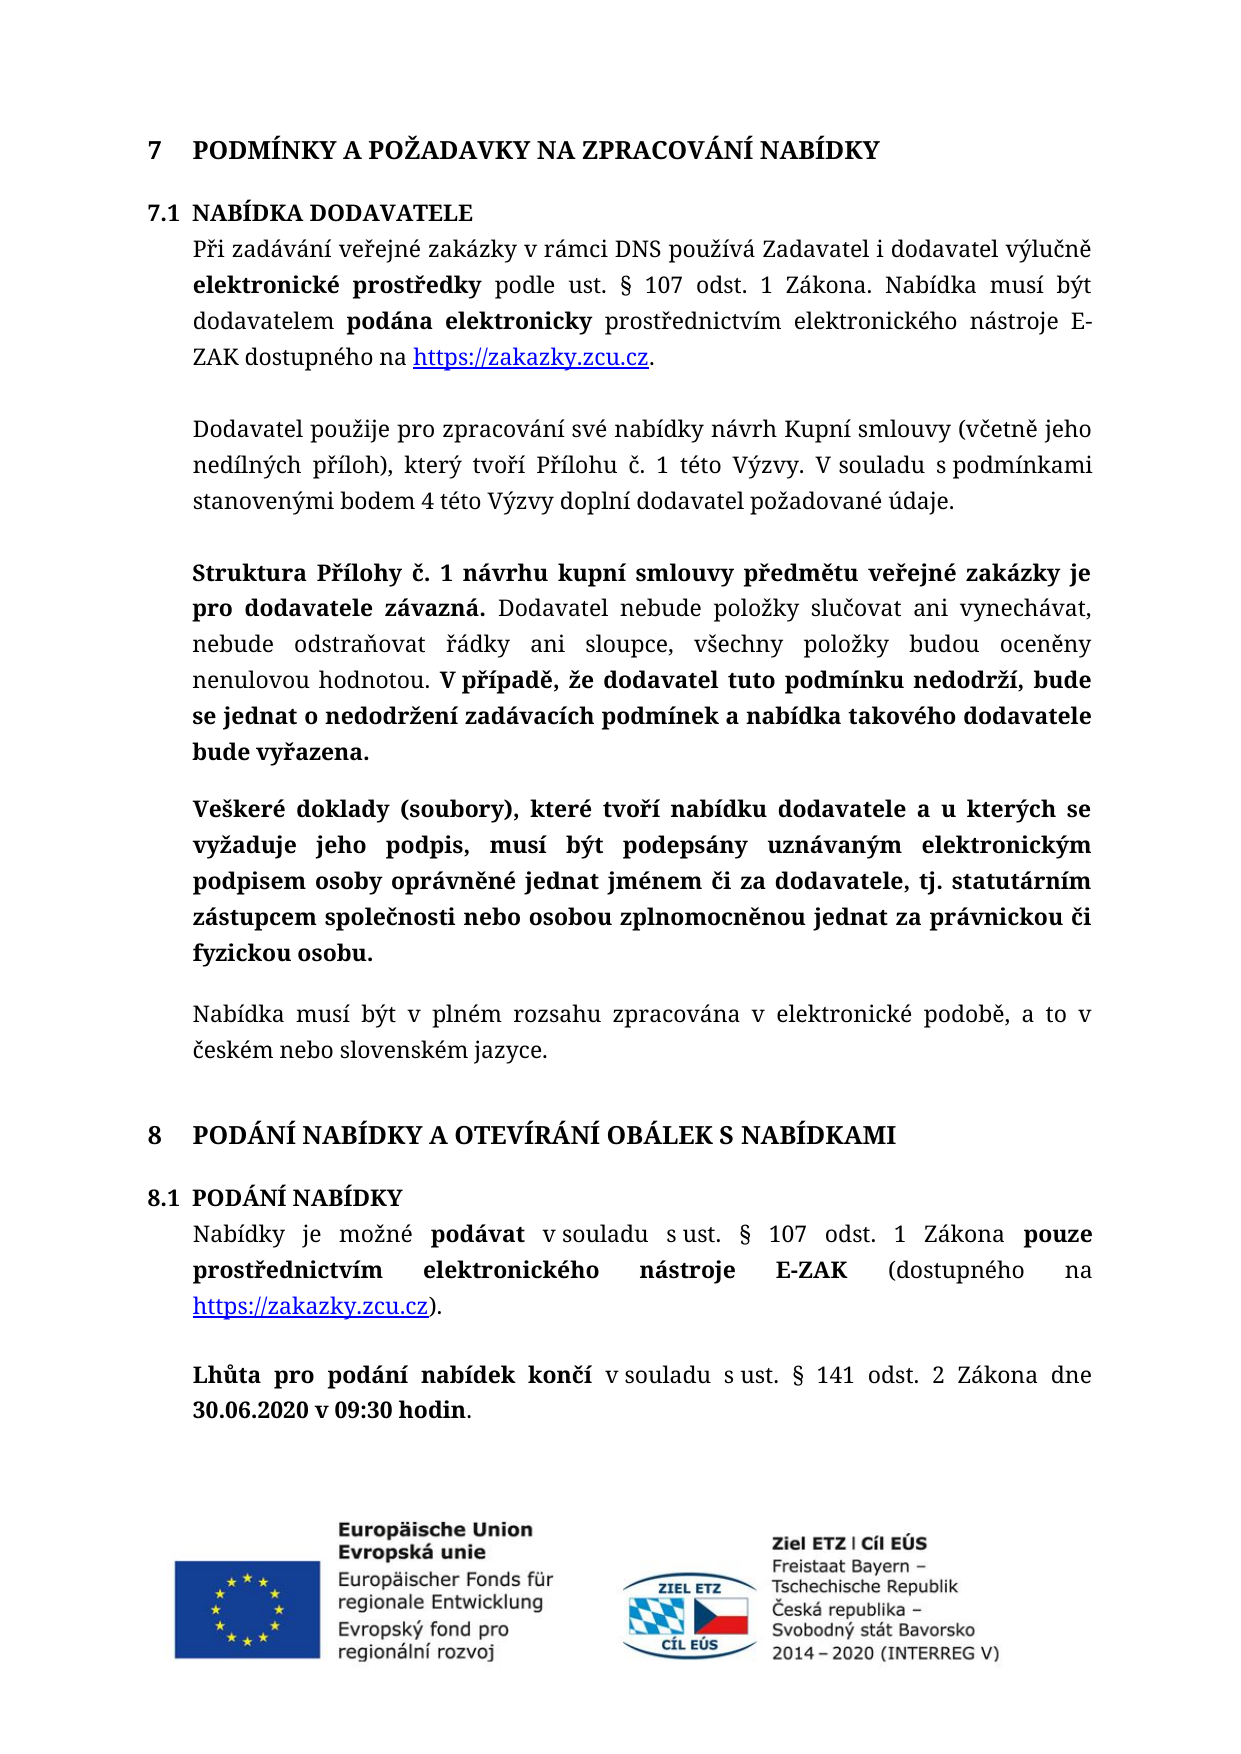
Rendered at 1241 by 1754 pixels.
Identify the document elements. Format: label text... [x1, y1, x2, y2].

subtitle NABÍDKA DODAVATELE [147, 197, 1093, 228]
text Lhůta pro podání nabídek končí v souladu s ust. § 141 odst. 2 Zákona dne 30.06.2020 v 09:30 hodin. [193, 1358, 1093, 1426]
subtitle PODÁNÍ NABÍDKY A OTEVÍRÁNÍ OBÁLEK S NABÍDKAMI [148, 1118, 1093, 1152]
text Struktura Přílohy č. 1 návrhu kupní smlouvy předmětu veřejné zakázky je pro dodavatele závazná. Dodavatel nebude položky slučovat ani vynechávat, nebude odstraňovat řádky ani sloupce, všechny položky budou oceněny nenulovou hodnotou. V případě, že dodavatel tuto podmínku nedodrží, bude se jednat o nedodržení zadávacích podmínek a nabídka takového dodavatele bude vyřazena. [192, 556, 1093, 767]
subtitle PODÁNÍ NABÍDKY [147, 1182, 1093, 1213]
picture [147, 1496, 1093, 1705]
text Dodavatel použije pro zpracování své nabídky návrh Kupní smlouvy (včetně jeho nedílných příloh), který tvoří Přílohu č. 1 této Výzvy. V souladu s podmínkami stanovenými bodem 4 této Výzvy doplní dodavatel požadované údaje. [193, 413, 1093, 516]
text Nabídka musí být v plném rozsahu zpracována v elektronické podobě, a to v českém nebo slovenském jazyce. [192, 998, 1093, 1065]
subtitle PODMÍNKY A POŽADAVKY NA ZPRACOVÁNÍ NABÍDKY [148, 133, 1093, 167]
text Veškeré doklady (soubory), které tvoří nabídku dodavatele a u kterých se vyžaduje jeho podpis, musí být podepsány uznávaným elektronickým podpisem osoby oprávněné jednat jménem či za dodavatele, tj. statutárním zástupcem společnosti nebo osobou zplnomocněnou jednat za právnickou či fyzickou osobu. [193, 793, 1093, 968]
text Nabídky je možné podávat v souladu s ust. § 107 odst. 1 Zákona pouze prostřednictvím elektronického nástroje E-ZAK (dostupného na https://zakazky.zcu.cz). [193, 1218, 1093, 1321]
text Při zadávání veřejné zakázky v rámci DNS používá Zadavatel i dodavatel výlučně elektronické prostředky podle ust. § 107 odst. 1 Zákona. Nabídka musí být dodavatelem podána elektronicky prostřednictvím elektronického nástroje E-ZAK dostupného na https://zakazky.zcu.cz. [193, 233, 1093, 372]
